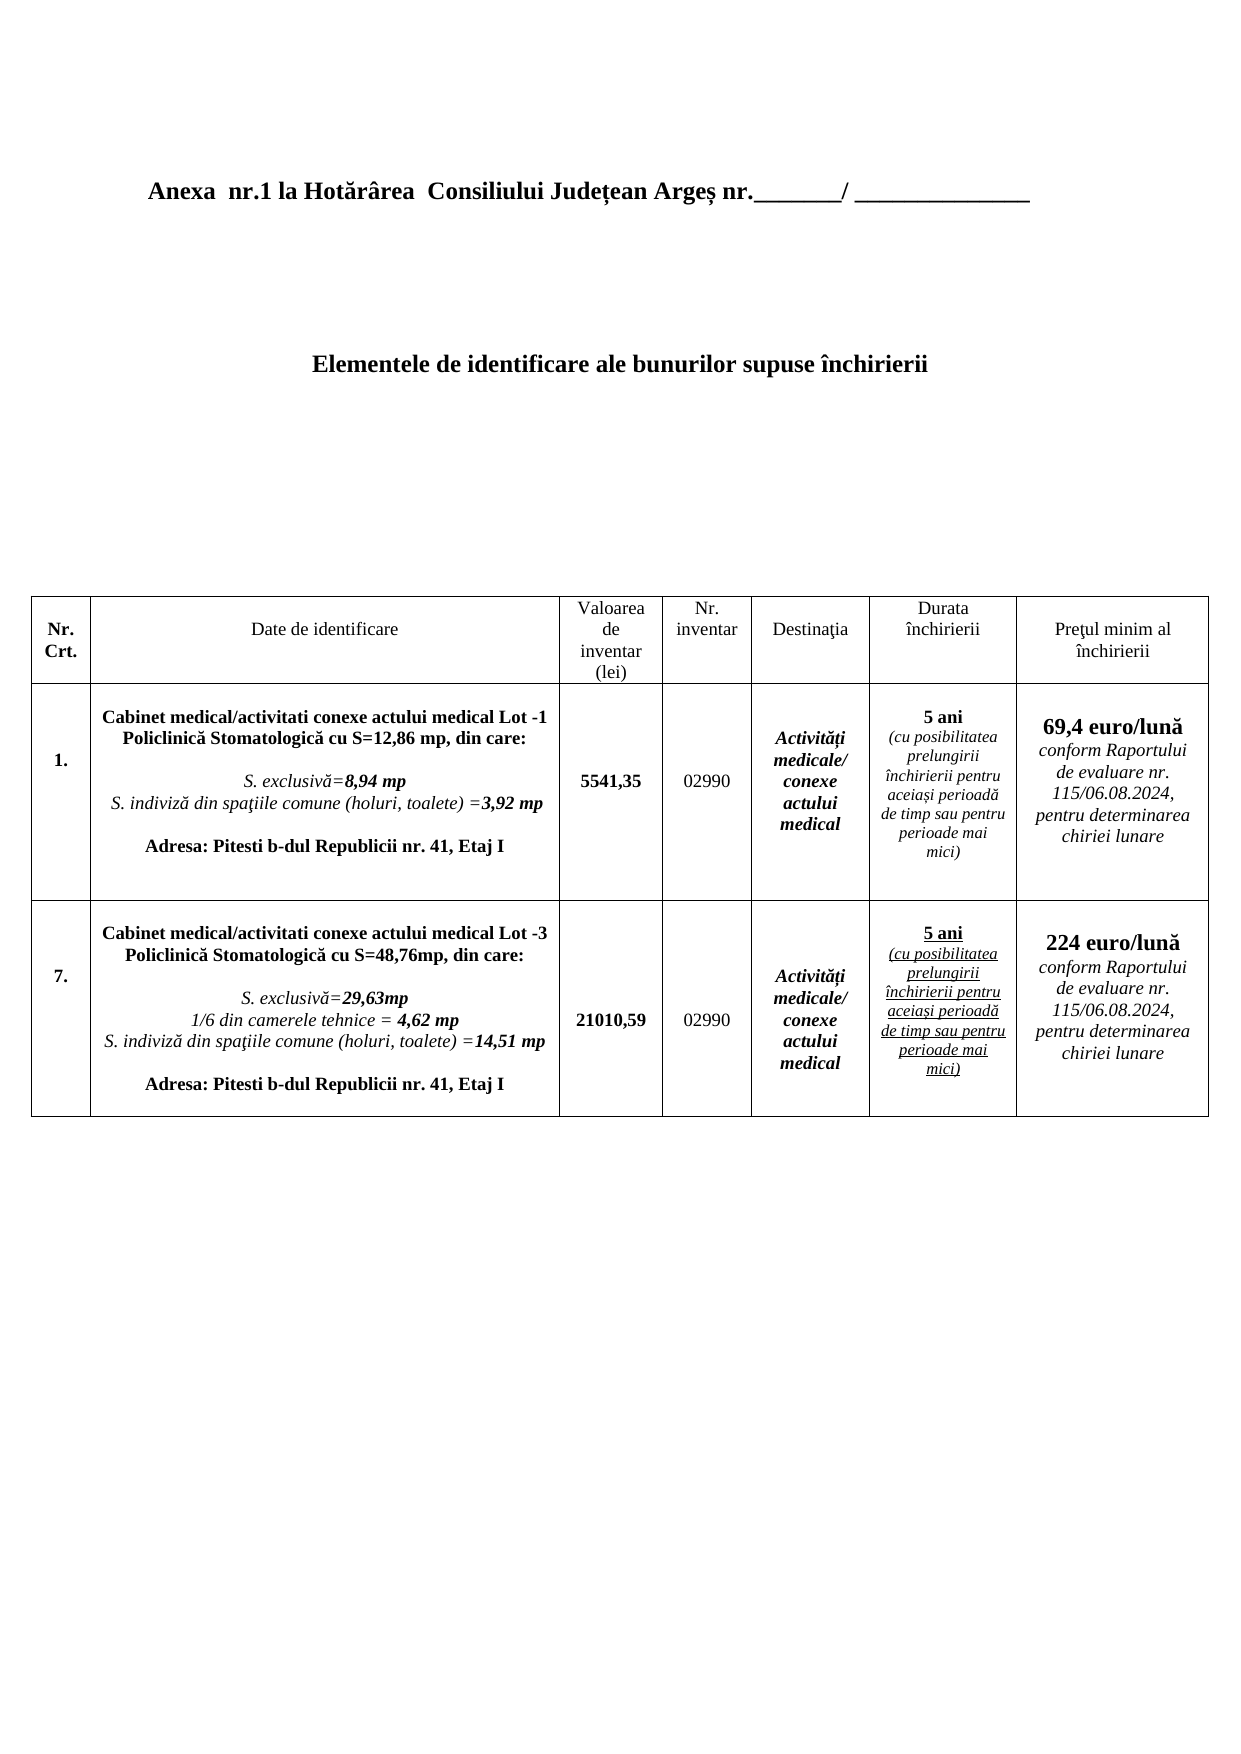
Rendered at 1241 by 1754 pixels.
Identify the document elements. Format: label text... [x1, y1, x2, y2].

table_header Date de identificare [91, 597, 559, 683]
table_header Valoarea de inventar (lei) [560, 597, 662, 683]
table_header Nr. inventar [663, 597, 751, 683]
table_cell 69,4 euro/lună conform Raportului de evaluare nr. 115/06.08.2024, pentru determinarea chiriei lunare [1017, 684, 1208, 899]
table_cell Cabinet medical/activitati conexe actului medical Lot -3 Policlinică Stomatologică cu S=48,76mp, din care: S. exclusivă=29,63mp 1/6 din camerele tehnice = 4,62 mp S. indiviză din spaţiile comune (holuri, toalete) =14,51 mp Adresa: Pitesti b-dul Republicii nr. 41, Etaj I [91, 901, 559, 1116]
table_cell 02990 [663, 684, 751, 899]
table_cell 224 euro/lună conform Raportului de evaluare nr. 115/06.08.2024, pentru determinarea chiriei lunare [1017, 901, 1208, 1116]
table_cell 02990 [663, 901, 751, 1116]
table_cell Activități medicale/ conexe actului medical [752, 684, 869, 899]
table_header Nr. Crt. [32, 597, 90, 683]
table_cell 1. [32, 684, 90, 899]
table_header Preţul minim al închirierii [1017, 597, 1208, 683]
table_cell 5 ani (cu posibilitatea prelungirii închirierii pentru aceiași perioadă de timp sau pentru perioade mai mici) [870, 684, 1016, 899]
table_cell Activități medicale/ conexe actului medical [752, 901, 869, 1116]
table_cell 21010,59 [560, 901, 662, 1116]
table_cell 5 ani (cu posibilitatea prelungirii închirierii pentru aceiași perioadă de timp sau pentru perioade mai mici) [870, 901, 1016, 1116]
table_header Durata închirierii [870, 597, 1016, 683]
text Anexa nr.1 la Hotărârea Consiliului Județean Argeș nr._______/ ______________ [148, 176, 1093, 205]
text Elementele de identificare ale bunurilor supuse închirierii [148, 349, 1093, 378]
table_cell Cabinet medical/activitati conexe actului medical Lot -1 Policlinică Stomatologică cu S=12,86 mp, din care: S. exclusivă=8,94 mp S. indiviză din spaţiile comune (holuri, toalete) =3,92 mp Adresa: Pitesti b-dul Republicii nr. 41, Etaj I [91, 684, 559, 899]
table_cell 7. [32, 901, 90, 1116]
table_cell 5541,35 [560, 684, 662, 899]
table_header Destinaţia [752, 597, 869, 683]
